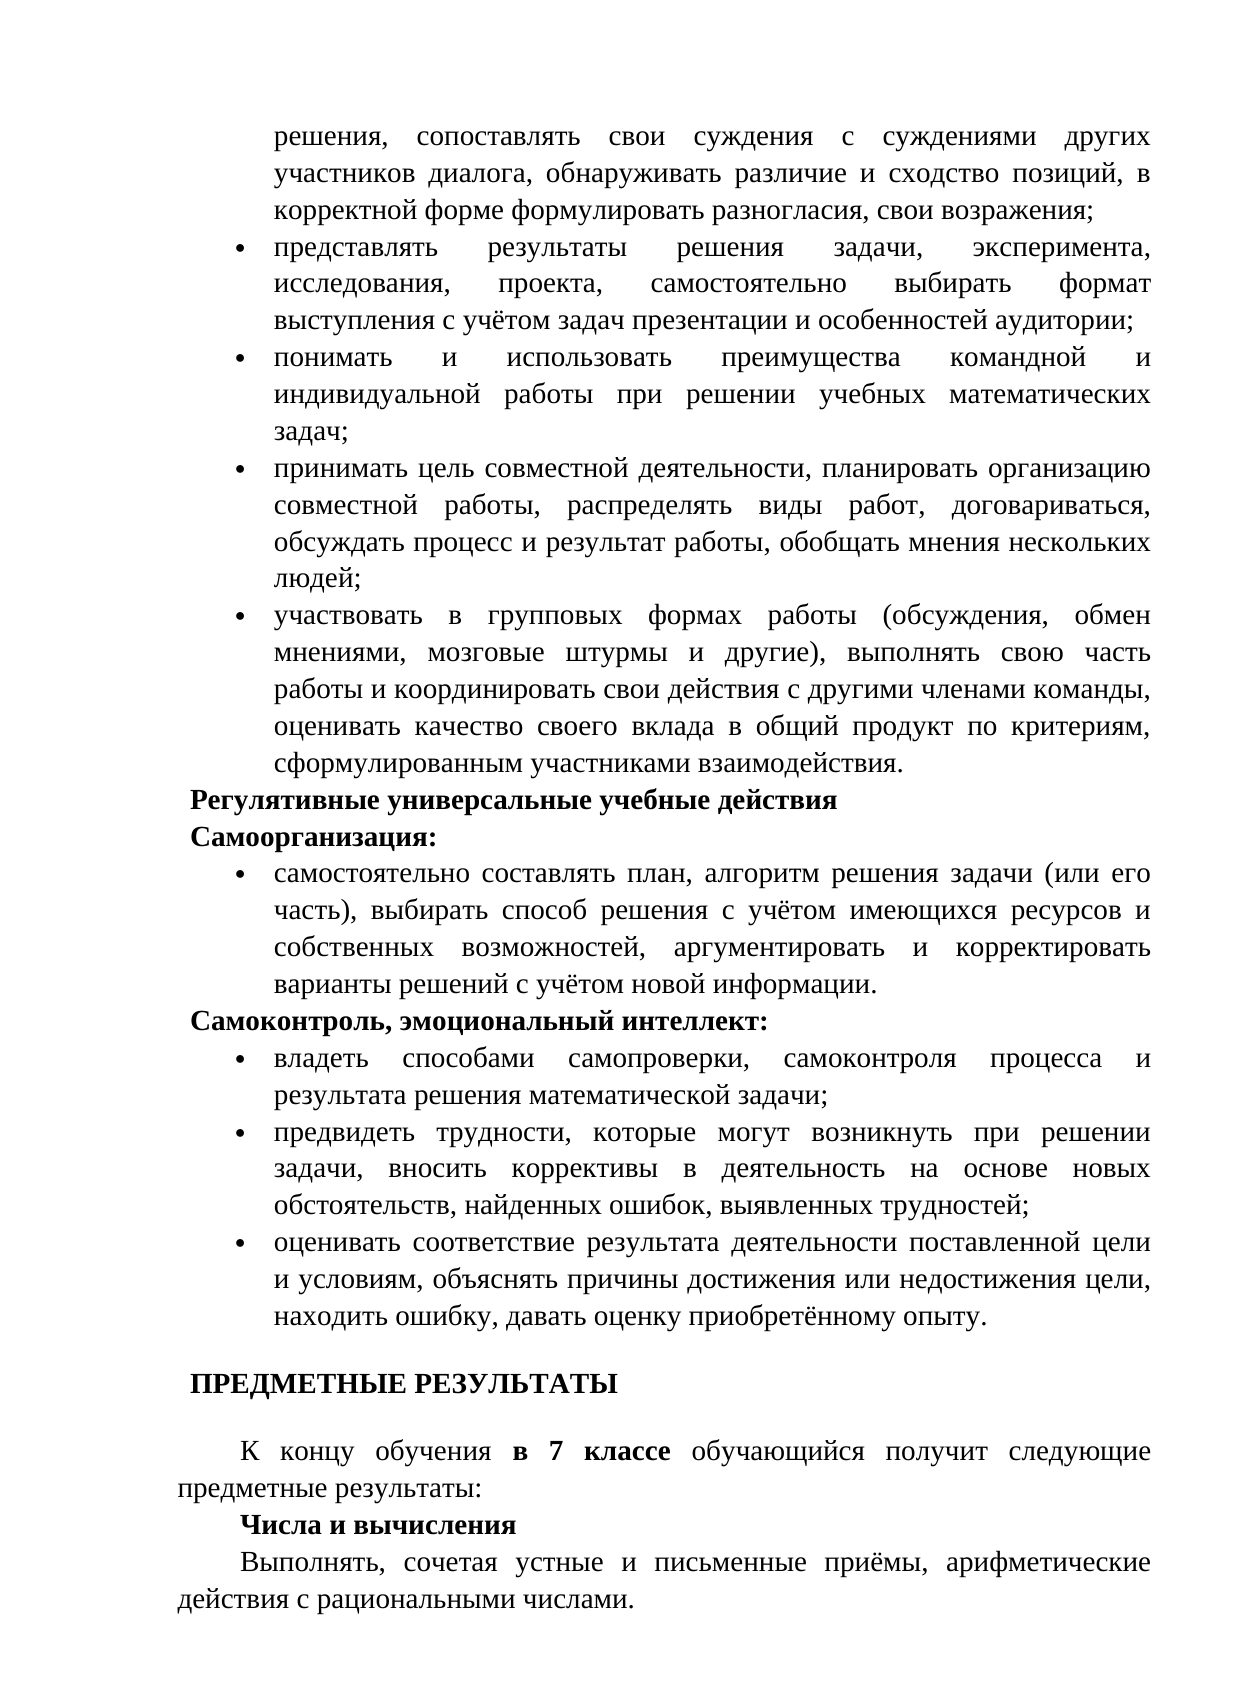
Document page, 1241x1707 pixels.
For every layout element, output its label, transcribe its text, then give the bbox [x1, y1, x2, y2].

list владеть способами самопроверки, самоконтроля процесса и результата решения математической задачи; [236, 1040, 1152, 1110]
text Самоконтроль, эмоциональный интеллект: [190, 1003, 1152, 1037]
list понимать и использовать преимущества командной и индивидуальной работы при решении учебных математических задач; [236, 339, 1152, 447]
list самостоятельно составлять план, алгоритм решения задачи (или его часть), выбирать способ решения с учётом имеющихся ресурсов и собственных возможностей, аргументировать и корректировать варианты решений с учётом новой информации. [236, 856, 1152, 1000]
list принимать цель совместной деятельности, планировать организацию совместной работы, распределять виды работ, договариваться, обсуждать процесс и результат работы, обобщать мнения нескольких людей; [236, 450, 1152, 594]
text Числа и вычисления [177, 1507, 1152, 1541]
list предвидеть трудности, которые могут возникнуть при решении задачи, вносить коррективы в деятельность на основе новых обстоятельств, найденных ошибок, выявленных трудностей; [236, 1114, 1152, 1221]
list участвовать в групповых формах работы (обсуждения, обмен мнениями, мозговые штурмы и другие), выполнять свою часть работы и координировать свои действия с другими членами команды, оценивать качество своего вклада в общий продукт по критериям, сформулированным участниками взаимодействия. [236, 597, 1152, 778]
text ПРЕДМЕТНЫЕ РЕЗУЛЬТАТЫ [190, 1366, 1152, 1399]
text Выполнять, сочетая устные и письменные приёмы, арифметические действия с рациональными числами. [177, 1544, 1152, 1614]
text К концу обучения в 7 классе обучающийся получит следующие предметные результаты: [177, 1433, 1152, 1504]
text Самоорганизация: [190, 819, 1152, 852]
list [236, 118, 1152, 225]
text Регулятивные универсальные учебные действия [190, 782, 1152, 815]
list оценивать соответствие результата деятельности поставленной цели и условиям, объяснять причины достижения или недостижения цели, находить ошибку, давать оценку приобретённому опыту. [236, 1224, 1152, 1332]
list представлять результаты решения задачи, эксперимента, исследования, проекта, самостоятельно выбирать формат выступления с учётом задач презентации и особенностей аудитории; [236, 229, 1152, 336]
